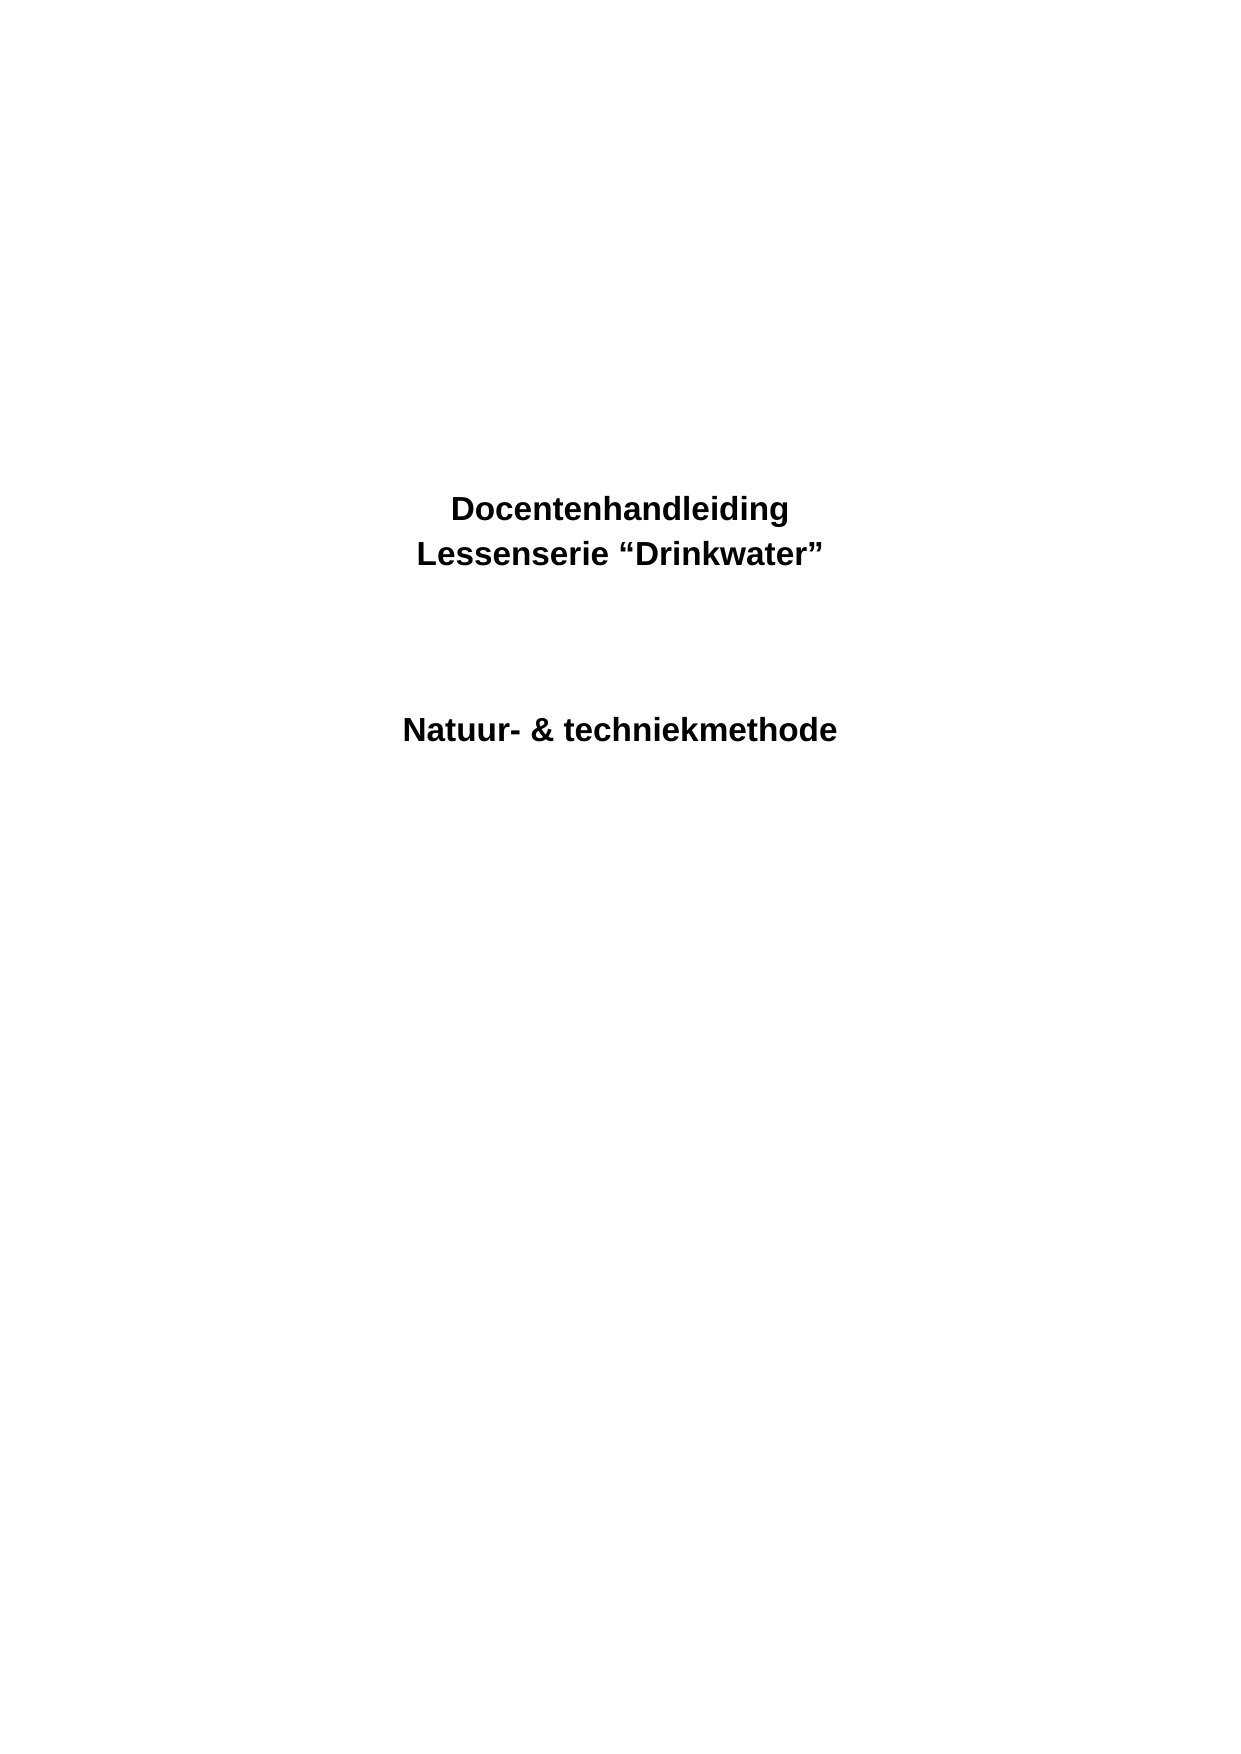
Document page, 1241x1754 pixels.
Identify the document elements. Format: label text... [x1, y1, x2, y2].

text Docentenhandleiding [150, 489, 1090, 528]
text Natuur- & techniekmethode [150, 710, 1090, 749]
text Lessenserie “Drinkwater” [150, 533, 1090, 572]
